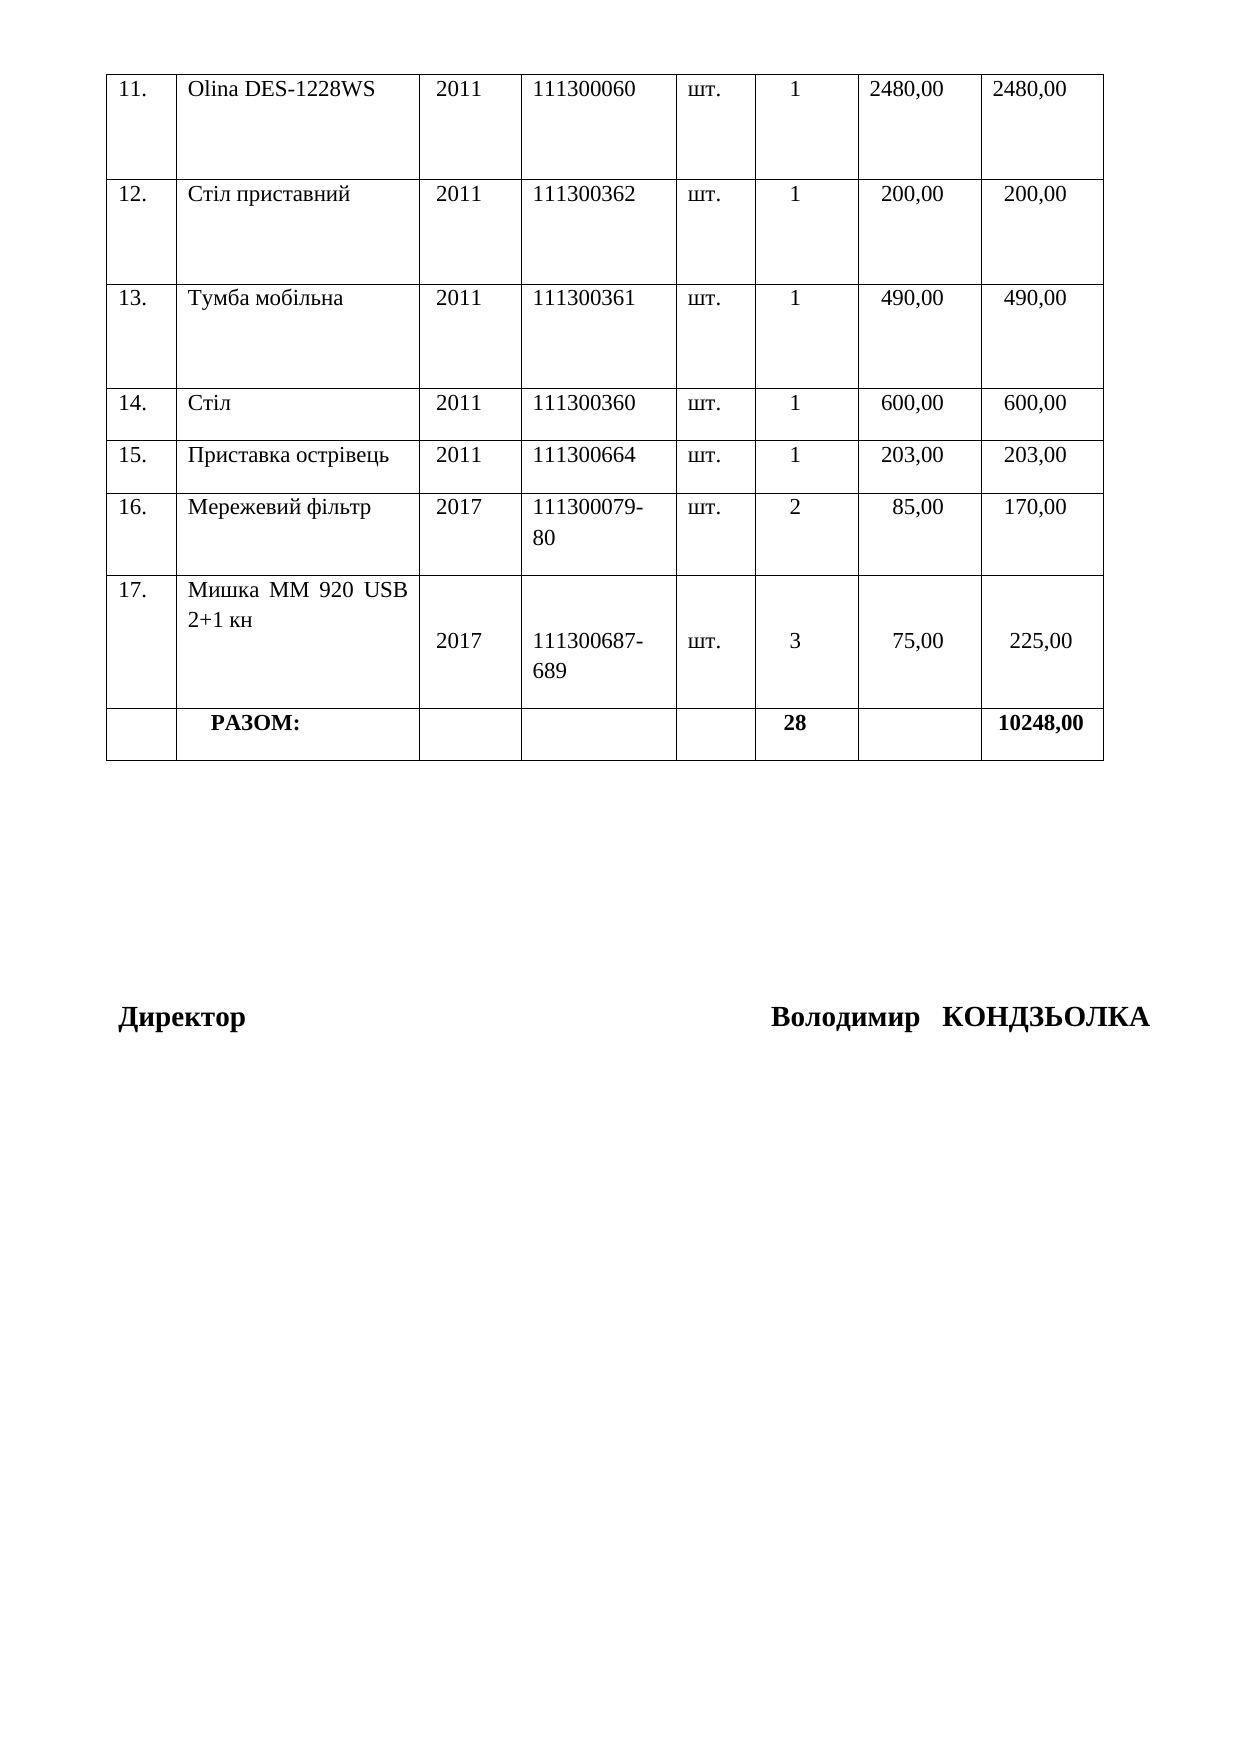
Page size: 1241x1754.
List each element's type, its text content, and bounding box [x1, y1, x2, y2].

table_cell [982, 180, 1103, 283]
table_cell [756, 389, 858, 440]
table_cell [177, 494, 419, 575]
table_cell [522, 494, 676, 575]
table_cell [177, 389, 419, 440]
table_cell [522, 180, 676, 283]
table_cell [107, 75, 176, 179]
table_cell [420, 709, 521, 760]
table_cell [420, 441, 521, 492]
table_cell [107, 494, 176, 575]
text Директор Володимир КОНДЗЬОЛКА [118, 999, 1152, 1032]
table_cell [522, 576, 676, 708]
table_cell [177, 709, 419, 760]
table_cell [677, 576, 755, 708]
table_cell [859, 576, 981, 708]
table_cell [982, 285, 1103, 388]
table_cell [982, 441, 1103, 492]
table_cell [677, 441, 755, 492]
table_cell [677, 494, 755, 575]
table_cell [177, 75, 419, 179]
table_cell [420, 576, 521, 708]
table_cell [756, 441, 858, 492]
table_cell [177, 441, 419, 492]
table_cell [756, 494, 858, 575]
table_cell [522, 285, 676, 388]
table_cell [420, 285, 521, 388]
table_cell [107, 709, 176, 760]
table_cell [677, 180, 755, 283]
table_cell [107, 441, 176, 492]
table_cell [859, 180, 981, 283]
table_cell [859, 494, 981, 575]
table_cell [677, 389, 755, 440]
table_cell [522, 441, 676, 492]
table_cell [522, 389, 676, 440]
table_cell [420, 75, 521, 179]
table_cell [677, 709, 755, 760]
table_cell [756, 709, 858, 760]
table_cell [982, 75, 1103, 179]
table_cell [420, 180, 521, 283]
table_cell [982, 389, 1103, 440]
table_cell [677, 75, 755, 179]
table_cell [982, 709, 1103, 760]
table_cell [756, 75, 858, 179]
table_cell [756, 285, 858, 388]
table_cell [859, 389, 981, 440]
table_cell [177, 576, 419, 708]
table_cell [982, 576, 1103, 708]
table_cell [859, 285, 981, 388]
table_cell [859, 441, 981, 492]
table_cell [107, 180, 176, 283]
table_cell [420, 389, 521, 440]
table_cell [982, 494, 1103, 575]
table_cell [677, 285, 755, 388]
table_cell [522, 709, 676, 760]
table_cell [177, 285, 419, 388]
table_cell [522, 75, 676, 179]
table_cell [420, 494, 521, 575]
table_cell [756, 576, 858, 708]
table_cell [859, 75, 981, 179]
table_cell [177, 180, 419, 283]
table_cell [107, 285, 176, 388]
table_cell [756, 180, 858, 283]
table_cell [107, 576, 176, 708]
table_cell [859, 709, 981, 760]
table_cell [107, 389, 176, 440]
